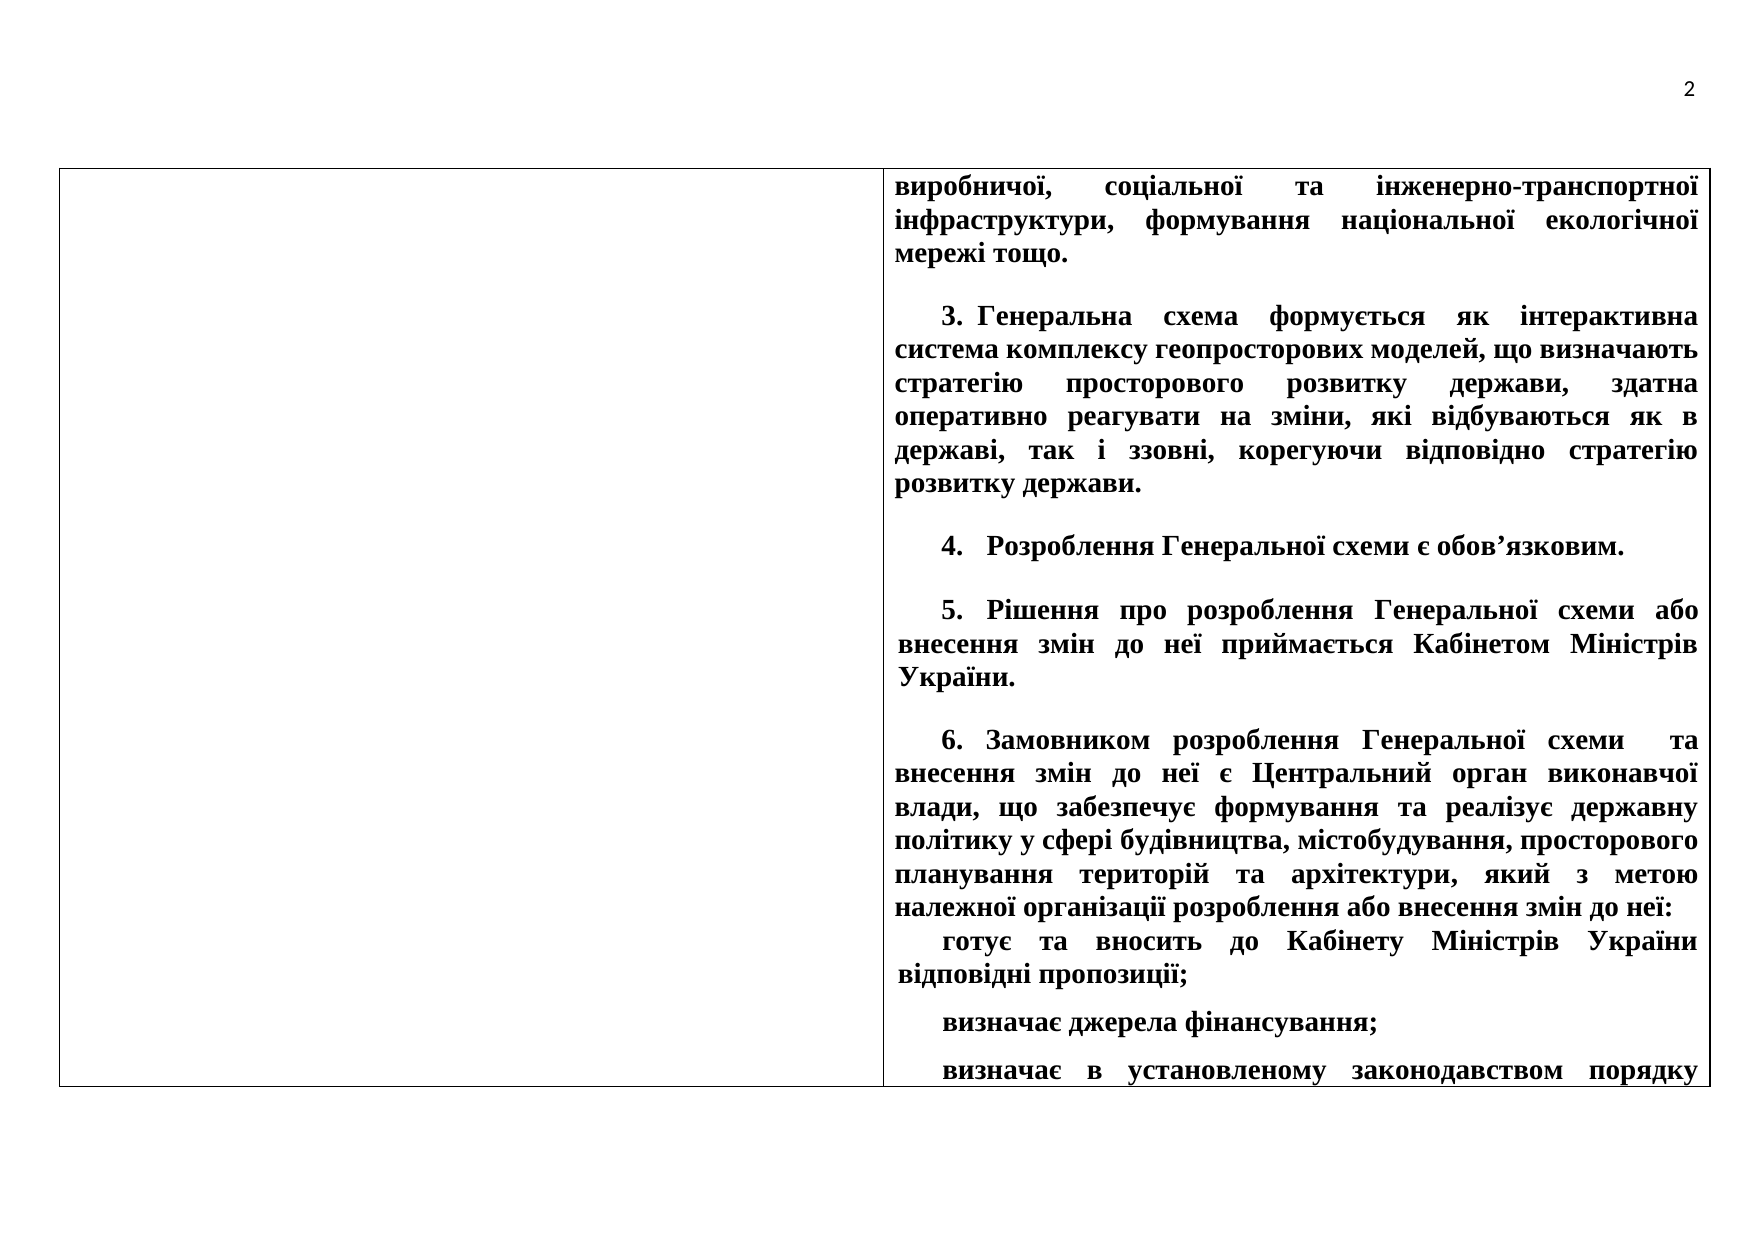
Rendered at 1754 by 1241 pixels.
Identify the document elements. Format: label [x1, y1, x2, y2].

table_cell [884, 169, 1709, 1086]
table_cell [60, 169, 883, 1086]
